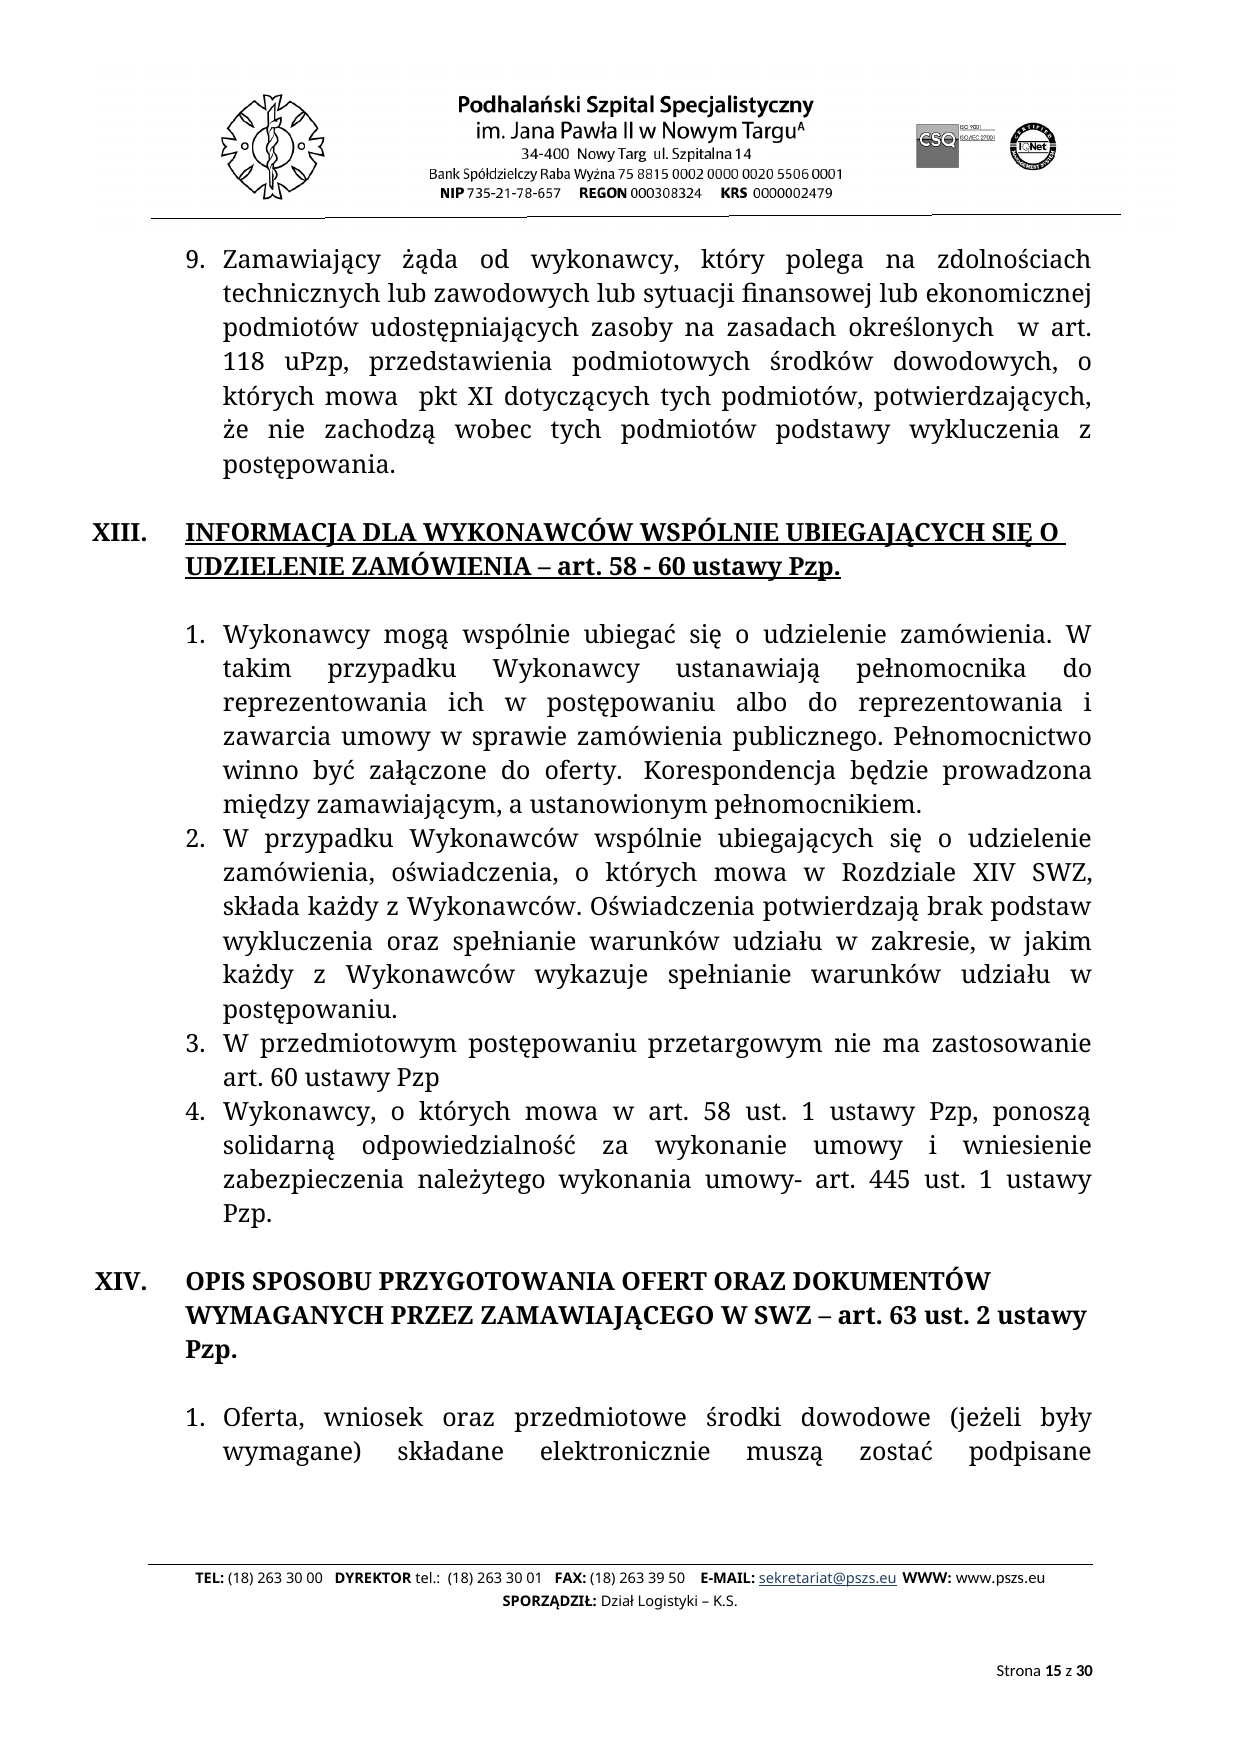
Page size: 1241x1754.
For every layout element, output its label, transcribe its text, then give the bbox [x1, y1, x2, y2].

picture [92, 59, 1180, 232]
list Zamawiający żąda od wykonawcy, który polega na zdolnościach technicznych lub zawodowych lub sytuacji finansowej lub ekonomicznej podmiotów udostępniających zasoby na zasadach określonych w art. 118 uPzp, przedstawienia podmiotowych środków dowodowych, o których mowa pkt XI dotyczących tych podmiotów, potwierdzających, że nie zachodzą wobec tych podmiotów podstawy wykluczenia z postępowania. [185, 242, 1093, 480]
list W przypadku Wykonawców wspólnie ubiegających się o udzielenie zamówienia, oświadczenia, o których mowa w Rozdziale XIV SWZ, składa każdy z Wykonawców. Oświadczenia potwierdzają brak podstaw wykluczenia oraz spełnianie warunków udziału w zakresie, w jakim każdy z Wykonawców wykazuje spełnianie warunków udziału w postępowaniu. [185, 821, 1093, 1025]
list Wykonawcy mogą wspólnie ubiegać się o udzielenie zamówienia. W takim przypadku Wykonawcy ustanawiają pełnomocnika do reprezentowania ich w postępowaniu albo do reprezentowania i zawarcia umowy w sprawie zamówienia publicznego. Pełnomocnictwo winno być załączone do oferty. Korespondencja będzie prowadzona między zamawiającym, a ustanowionym pełnomocnikiem. [185, 617, 1093, 821]
list INFORMACJA DLA WYKONAWCÓW WSPÓLNIE UBIEGAJĄCYCH SIĘ O UDZIELENIE ZAMÓWIENIA – art. 58 - 60 ustawy Pzp. [148, 514, 1093, 582]
list OPIS SPOSOBU PRZYGOTOWANIA OFERT ORAZ DOKUMENTÓW WYMAGANYCH PRZEZ ZAMAWIAJĄCEGO W SWZ – art. 63 ust. 2 ustawy Pzp. [148, 1264, 1093, 1366]
list Wykonawcy, o których mowa w art. 58 ust. 1 ustawy Pzp, ponoszą solidarną odpowiedzialność za wykonanie umowy i wniesienie zabezpieczenia należytego wykonania umowy- art. 445 ust. 1 ustawy Pzp. [185, 1093, 1093, 1230]
list W przedmiotowym postępowaniu przetargowym nie ma zastosowanie art. 60 ustawy Pzp [185, 1025, 1093, 1093]
